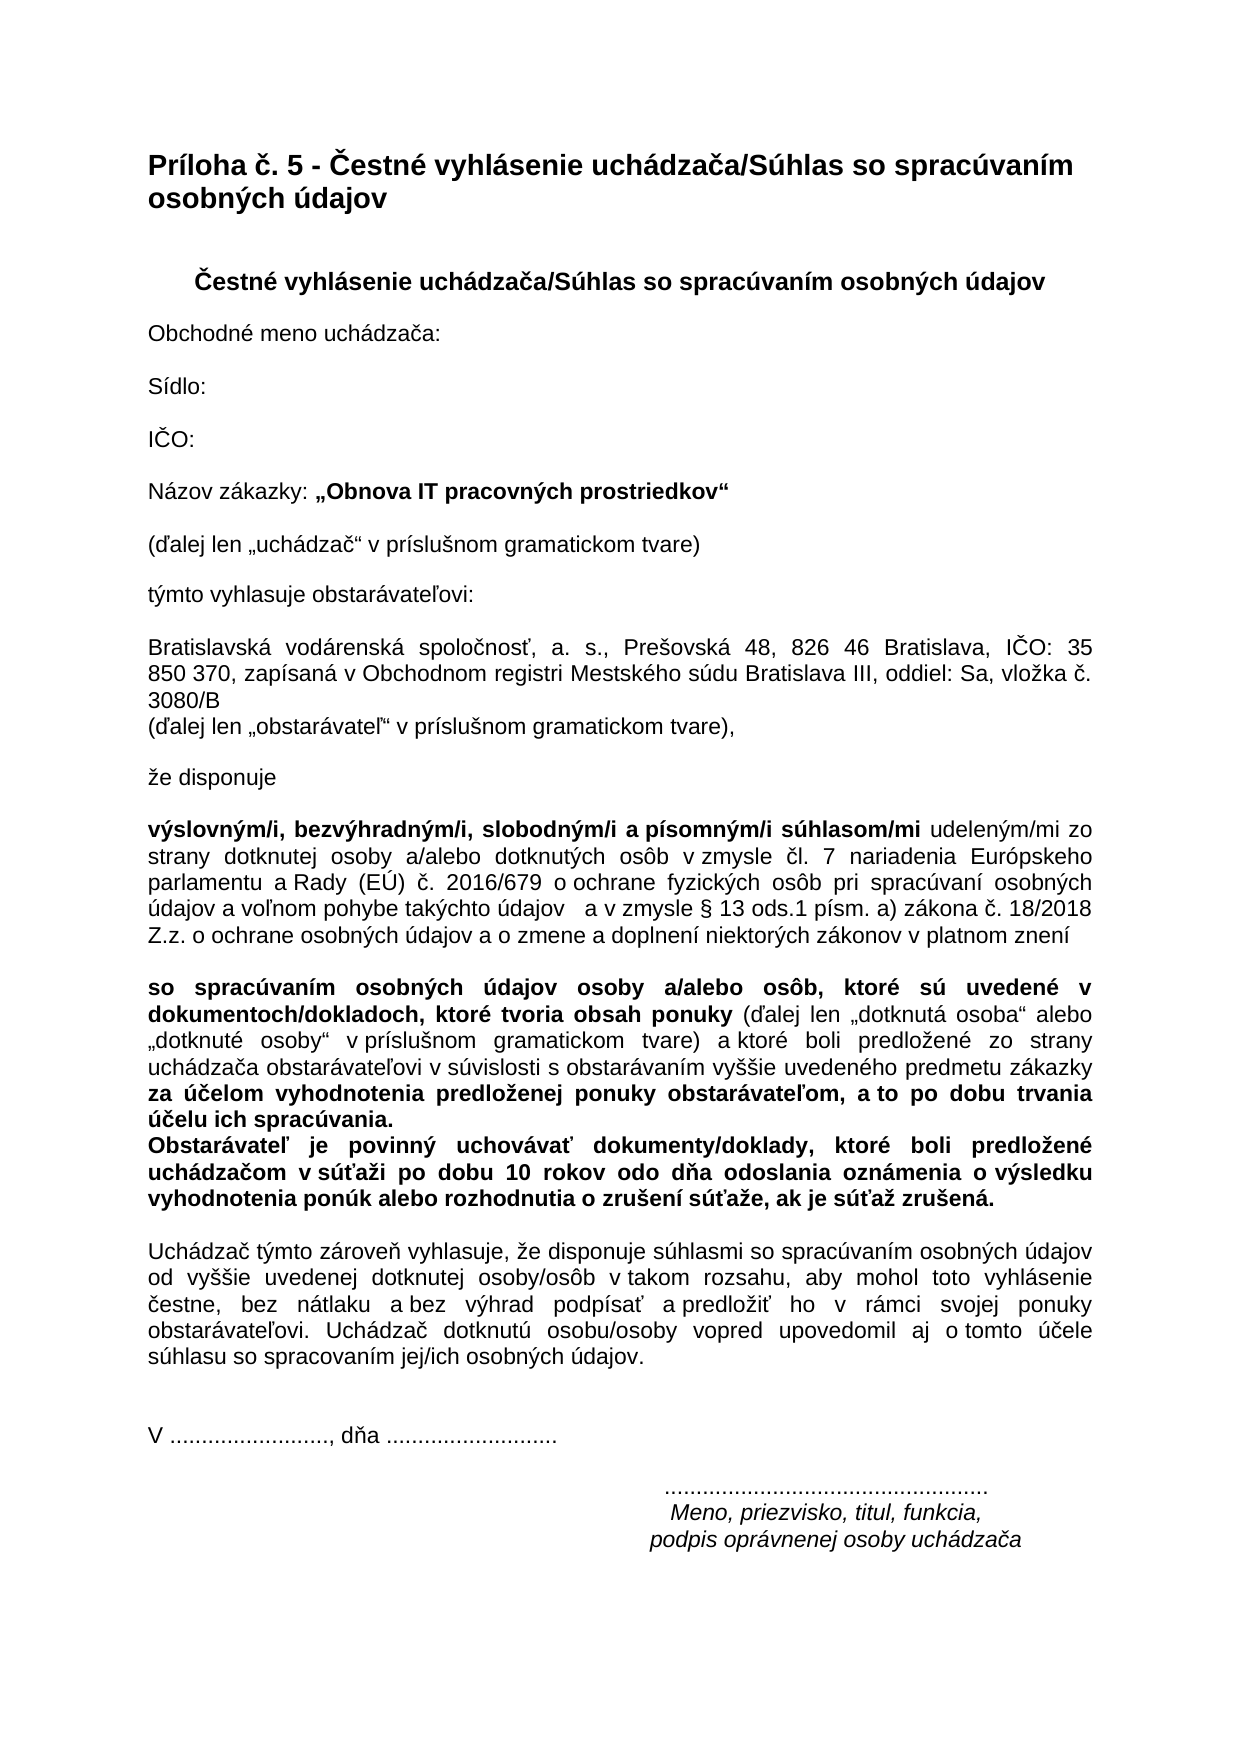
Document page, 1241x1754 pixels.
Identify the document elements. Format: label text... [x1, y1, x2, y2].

text Sídlo: [148, 373, 1093, 399]
text týmto vyhlasuje obstarávateľovi: [148, 581, 1093, 608]
text Čestné vyhlásenie uchádzača/Súhlas so spracúvaním osobných údajov [148, 267, 1093, 296]
text ................................................... [664, 1473, 1093, 1499]
text Príloha č. 5 - Čestné vyhlásenie uchádzača/Súhlas so spracúvaním osobných údajov [148, 148, 1093, 215]
text Názov zákazky: „Obnova IT pracovných prostriedkov“ [148, 478, 1093, 505]
text podpis oprávnenej osoby uchádzača [148, 1526, 1093, 1552]
text (ďalej len „obstarávateľ“ v príslušnom gramatickom tvare), [148, 713, 1093, 739]
text Obchodné meno uchádzača: [148, 320, 1093, 347]
text V ........................., dňa ........................... [148, 1422, 1093, 1449]
text že disponuje [148, 763, 1093, 790]
text výslovným/i, bezvýhradným/i, slobodným/i a písomným/i súhlasom/mi udeleným/mi zo strany dotknutej osoby a/alebo dotknutých osôb v zmysle čl. 7 nariadenia Európskeho parlamentu a Rady (EÚ) č. 2016/679 o ochrane fyzických osôb pri spracúvaní osobných údajov a voľnom pohybe takýchto údajov a v zmysle § 13 ods.1 písm. a) zákona č. 18/2018 Z.z. o ochrane osobných údajov a o zmene a doplnení niektorých zákonov v platnom znení [148, 816, 1093, 948]
text IČO: [148, 426, 1093, 452]
text Uchádzač týmto zároveň vyhlasuje, že disponuje súhlasmi so spracúvaním osobných údajov od vyššie uvedenej dotknutej osoby/osôb v takom rozsahu, aby mohol toto vyhlásenie čestne, bez nátlaku a bez výhrad podpísať a predložiť ho v rámci svojej ponuky obstarávateľovi. Uchádzač dotknutú osobu/osoby vopred upovedomil aj o tomto účele súhlasu so spracovaním jej/ich osobných údajov. [148, 1238, 1093, 1370]
list Bratislavská vodárenská spoločnosť, a. s., Prešovská 48, 826 46 Bratislava, IČO: 35 850 370, zapísaná v Obchodnom registri Mestského súdu Bratislava III, oddiel: Sa, vložka č. 3080/B [148, 634, 1093, 713]
text Meno, priezvisko, titul, funkcia, [148, 1499, 1093, 1526]
text (ďalej len „uchádzač“ v príslušnom gramatickom tvare) [148, 531, 1093, 557]
text Obstarávateľ je povinný uchovávať dokumenty/doklady, ktoré boli predložené uchádzačom v súťaži po dobu 10 rokov odo dňa odoslania oznámenia o výsledku vyhodnotenia ponúk alebo rozhodnutia o zrušení súťaže, ak je súťaž zrušená. [148, 1132, 1093, 1212]
text so spracúvaním osobných údajov osoby a/alebo osôb, ktoré sú uvedené v dokumentoch/dokladoch, ktoré tvoria obsah ponuky (ďalej len „dotknutá osoba“ alebo „dotknuté osoby“ v príslušnom gramatickom tvare) a ktoré boli predložené zo strany uchádzača obstarávateľovi v súvislosti s obstarávaním vyššie uvedeného predmetu zákazky za účelom vyhodnotenia predloženej ponuky obstarávateľom, a to po dobu trvania účelu ich spracúvania. [148, 974, 1093, 1132]
